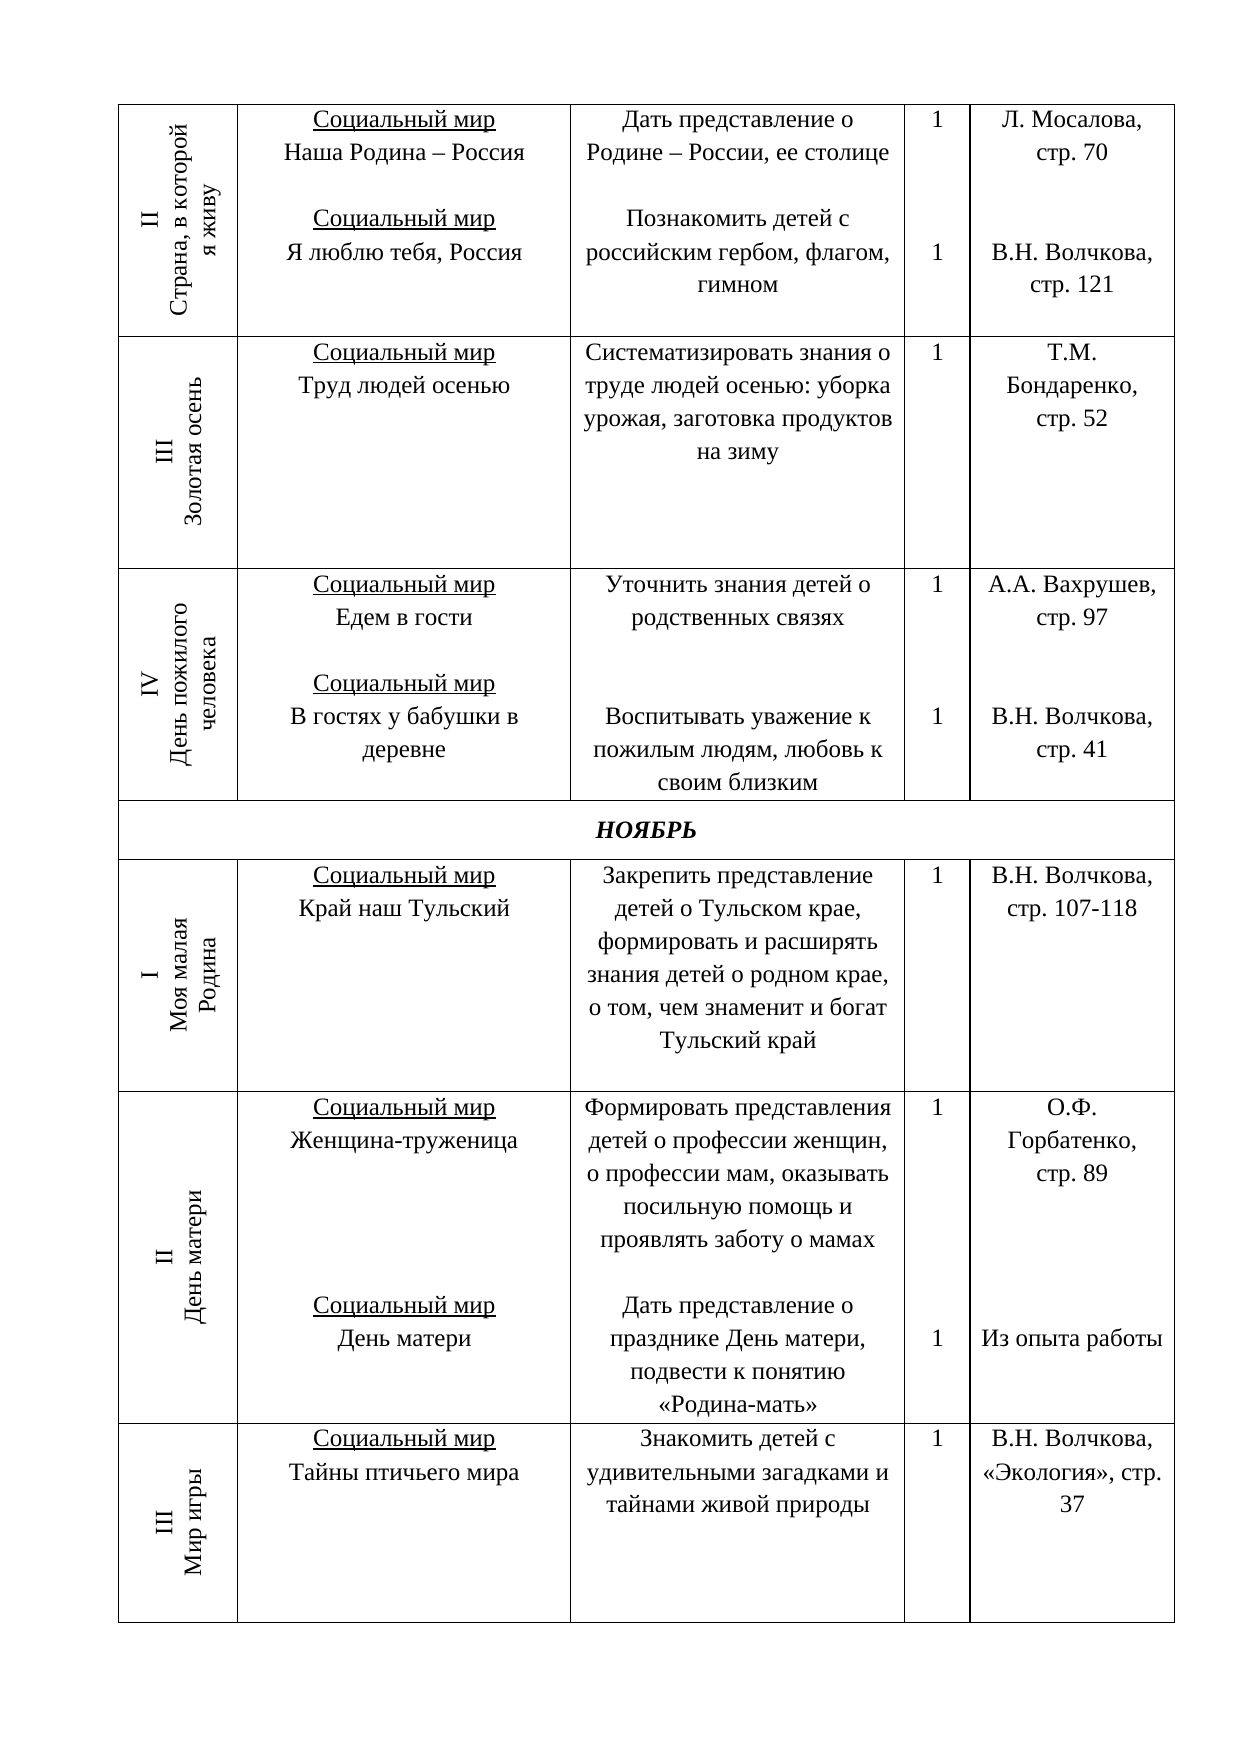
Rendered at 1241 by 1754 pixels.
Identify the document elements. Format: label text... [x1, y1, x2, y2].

table_cell НОЯБРЬ [119, 801, 1174, 859]
table_cell 1 [905, 860, 969, 1091]
table_cell В.Н. Волчкова, «Экология», стр. 37 [971, 1424, 1174, 1622]
table_cell Знакомить детей с удивительными загадками и тайнами живой природы [571, 1424, 904, 1622]
table_cell Уточнить знания детей о родственных связях Воспитывать уважение к пожилым людям, любовь к своим близким [571, 569, 904, 800]
table_cell Систематизировать знания о труде людей осенью: уборка урожая, заготовка продуктов на зиму [571, 337, 904, 568]
table_cell О.Ф. Горбатенко, стр. 89 Из опыта работы [971, 1092, 1174, 1422]
table_cell Социальный мир Женщина-труженица Социальный мир День матери [238, 1092, 570, 1422]
table_cell Социальный мир Наша Родина – Россия Социальный мир Я люблю тебя, Россия [238, 105, 570, 336]
table_cell IV День пожилого человека [119, 569, 237, 800]
table_cell III Мир игры [119, 1424, 237, 1622]
table_cell Формировать представления детей о профессии женщин, о профессии мам, оказывать посильную помощь и проявлять заботу о мамах Дать представление о празднике День матери, подвести к понятию «Родина-мать» [571, 1092, 904, 1422]
table_cell II Страна, в которой я живу [119, 105, 237, 336]
table_cell 1 1 [905, 105, 969, 336]
table_cell 1 [905, 337, 969, 568]
table_cell 1 1 [905, 569, 969, 800]
table_cell II День матери [119, 1092, 237, 1422]
table_cell Социальный мир Труд людей осенью [238, 337, 570, 568]
table_cell Л. Мосалова, стр. 70 В.Н. Волчкова, стр. 121 [971, 105, 1174, 336]
table_cell А.А. Вахрушев, стр. 97 В.Н. Волчкова, стр. 41 [971, 569, 1174, 800]
table_cell 1 1 [905, 1092, 969, 1422]
table_cell Закрепить представление детей о Тульском крае, формировать и расширять знания детей о родном крае, о том, чем знаменит и богат Тульский край [571, 860, 904, 1091]
table_cell III Золотая осень [119, 337, 237, 568]
table_cell 1 [905, 1424, 969, 1622]
table_cell Социальный мир Тайны птичьего мира [238, 1424, 570, 1622]
table_cell В.Н. Волчкова, стр. 107-118 [971, 860, 1174, 1091]
table_cell I Моя малая Родина [119, 860, 237, 1091]
table_cell Т.М. Бондаренко, стр. 52 [971, 337, 1174, 568]
table_cell Социальный мир Едем в гости Социальный мир В гостях у бабушки в деревне [238, 569, 570, 800]
table_cell Социальный мир Край наш Тульский [238, 860, 570, 1091]
table_cell Дать представление о Родине – России, ее столице Познакомить детей с российским гербом, флагом, гимном [571, 105, 904, 336]
